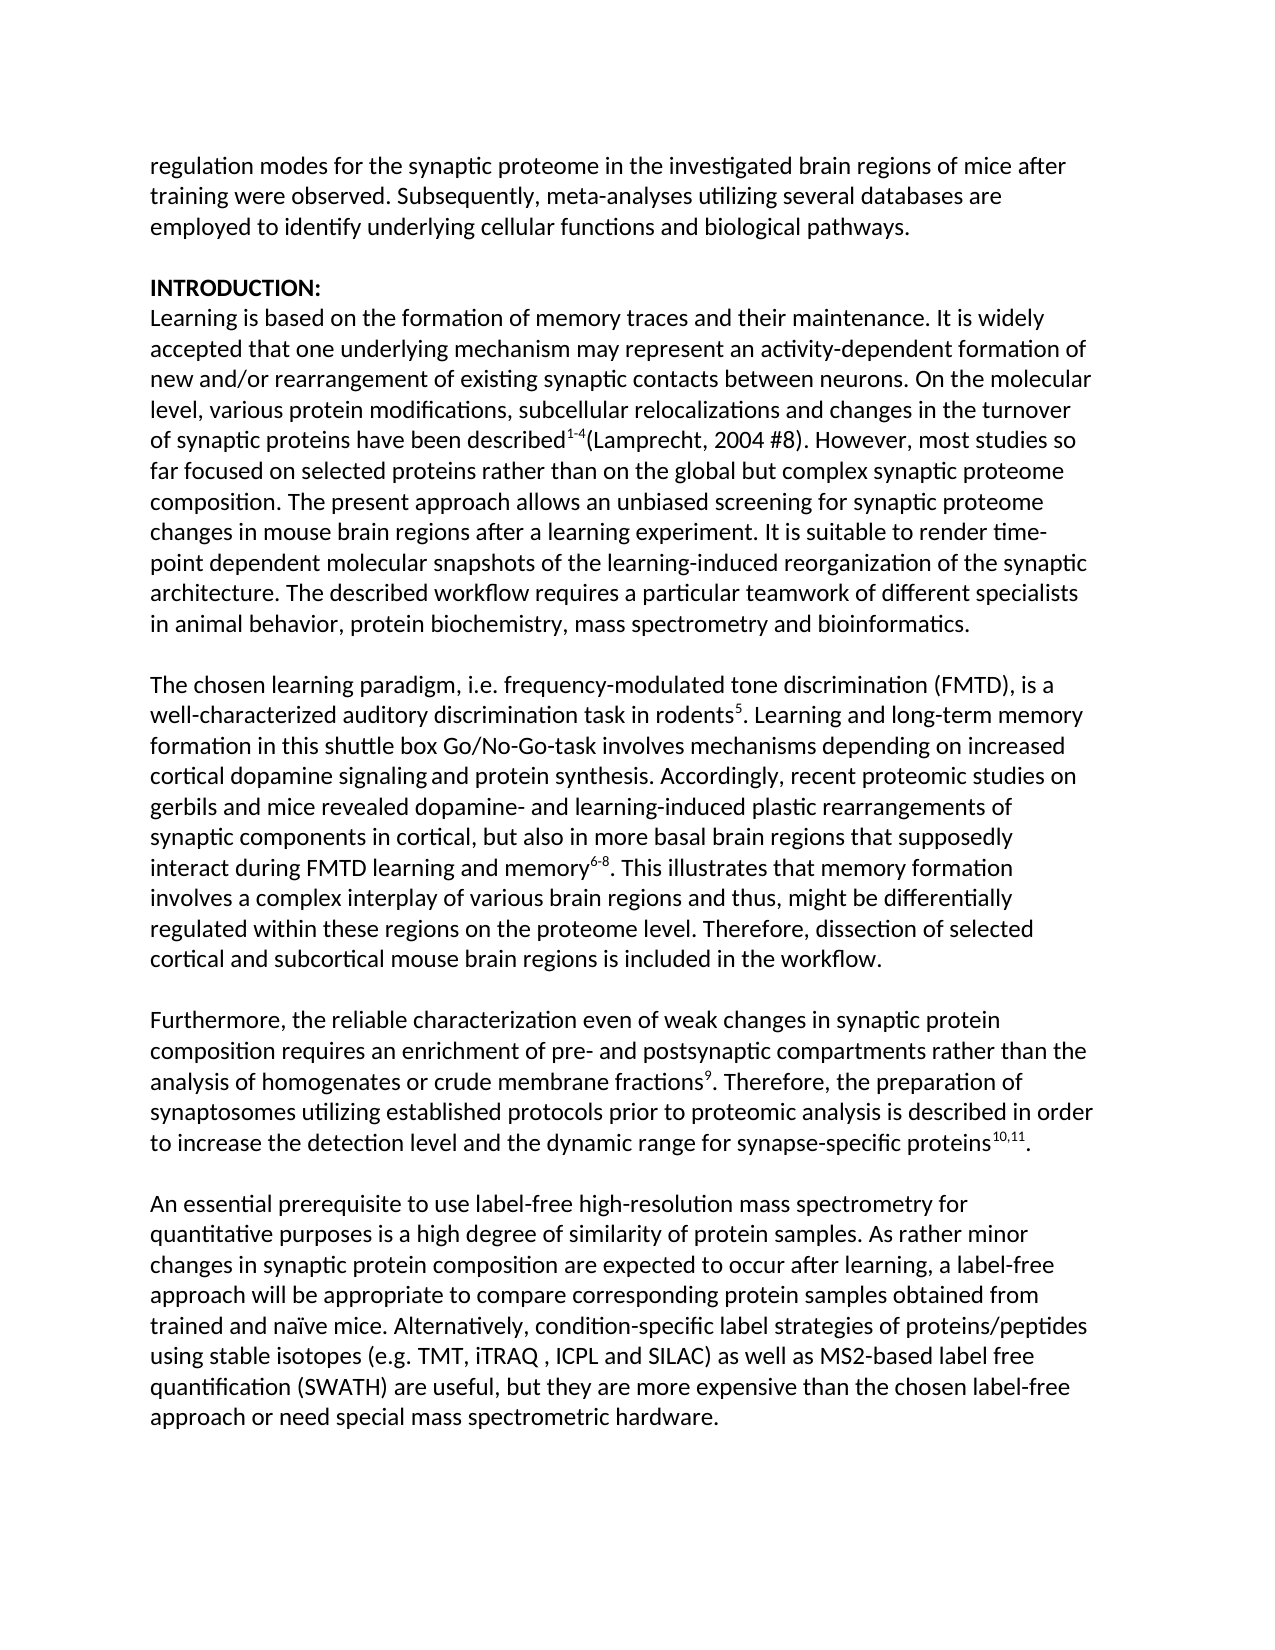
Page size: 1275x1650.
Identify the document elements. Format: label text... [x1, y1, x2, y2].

text An essential prerequisite to use label-free high-resolution mass spectrometry for quantitative purposes is a high degree of similarity of protein samples. As rather minor changes in synaptic protein composition are expected to occur after learning, a label-free approach will be appropriate to compare corresponding protein samples obtained from trained and naïve mice. Alternatively, condition-specific label strategies of proteins/peptides using stable isotopes (e.g. TMT, iTRAQ , ICPL and SILAC) as well as MS2-based label free quantification (SWATH) are useful, but they are more expensive than the chosen label-free approach or need special mass spectrometric hardware. [150, 1188, 1095, 1432]
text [150, 150, 1095, 242]
text The chosen learning paradigm, i.e. frequency-modulated tone discrimination (FMTD), is a well-characterized auditory discrimination task in rodents5. Learning and long-term memory formation in this shuttle box Go/No-Go-task involves mechanisms depending on increased cortical dopamine signaling and protein synthesis. Accordingly, recent proteomic studies on gerbils and mice revealed dopamine- and learning-induced plastic rearrangements of synaptic components in cortical, but also in more basal brain regions that supposedly interact during FMTD learning and memory6-8. This illustrates that memory formation involves a complex interplay of various brain regions and thus, might be differentially regulated within these regions on the proteome level. Therefore, dissection of selected cortical and subcortical mouse brain regions is included in the workflow. [150, 669, 1095, 974]
text INTRODUCTION: [150, 272, 1125, 303]
text Furthermore, the reliable characterization even of weak changes in synaptic protein composition requires an enrichment of pre- and postsynaptic compartments rather than the analysis of homogenates or crude membrane fractions9. Therefore, the preparation of synaptosomes utilizing established protocols prior to proteomic analysis is described in order to increase the detection level and the dynamic range for synapse-specific proteins10,11. [150, 1004, 1095, 1157]
text Learning is based on the formation of memory traces and their maintenance. It is widely accepted that one underlying mechanism may represent an activity-dependent formation of new and/or rearrangement of existing synaptic contacts between neurons. On the molecular level, various protein modifications, subcellular relocalizations and changes in the turnover of synaptic proteins have been described1-4(Lamprecht, 2004 #8). However, most studies so far focused on selected proteins rather than on the global but complex synaptic proteome composition. The present approach allows an unbiased screening for synaptic proteome changes in mouse brain regions after a learning experiment. It is suitable to render time-point dependent molecular snapshots of the learning-induced reorganization of the synaptic architecture. The described workflow requires a particular teamwork of different specialists in animal behavior, protein biochemistry, mass spectrometry and bioinformatics. [150, 303, 1095, 638]
